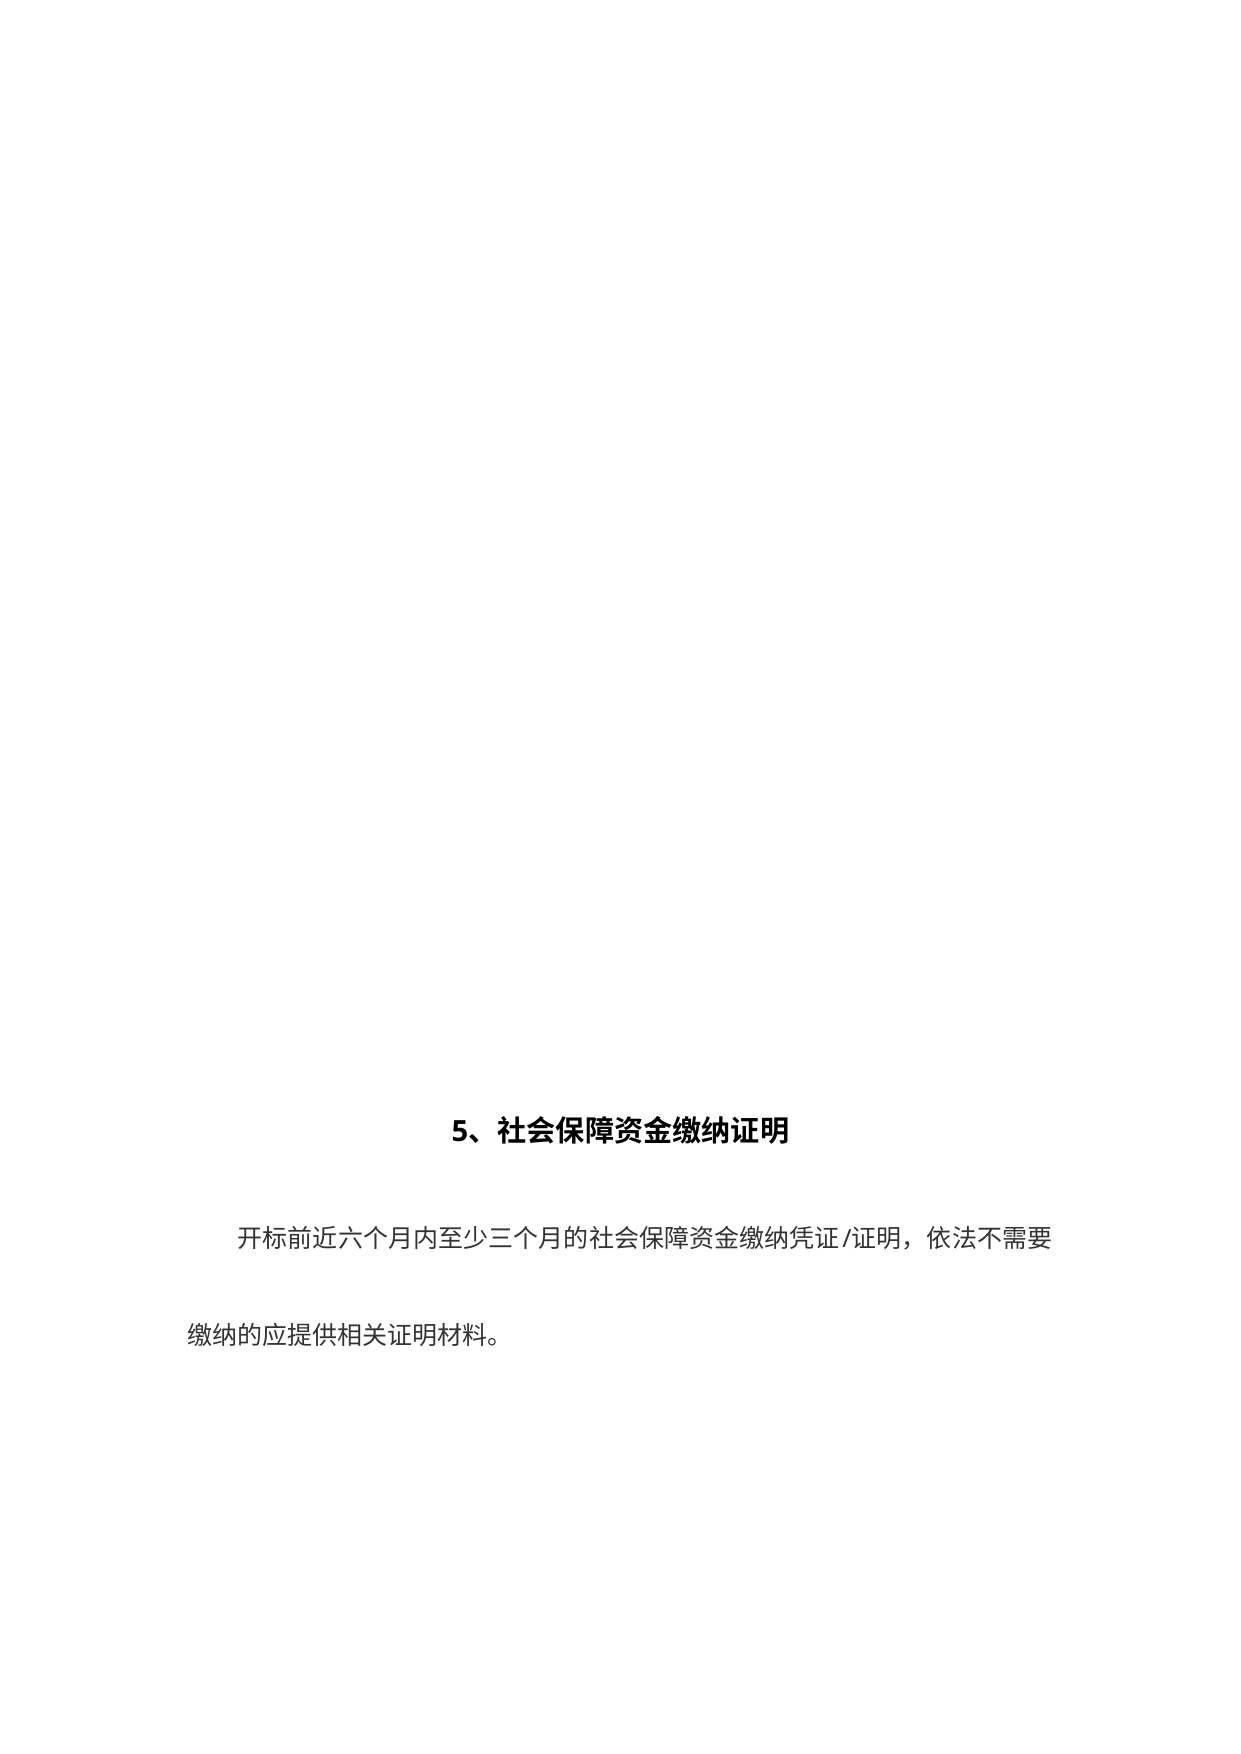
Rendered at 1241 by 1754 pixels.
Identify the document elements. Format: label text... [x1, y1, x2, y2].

text 5、社会保障资金缴纳证明 [187, 1096, 1053, 1161]
text 开标前近六个月内至少三个月的社会保障资金缴纳凭证/证明，依法不需要缴纳的应提供相关证明材料。 [187, 1204, 1053, 1366]
